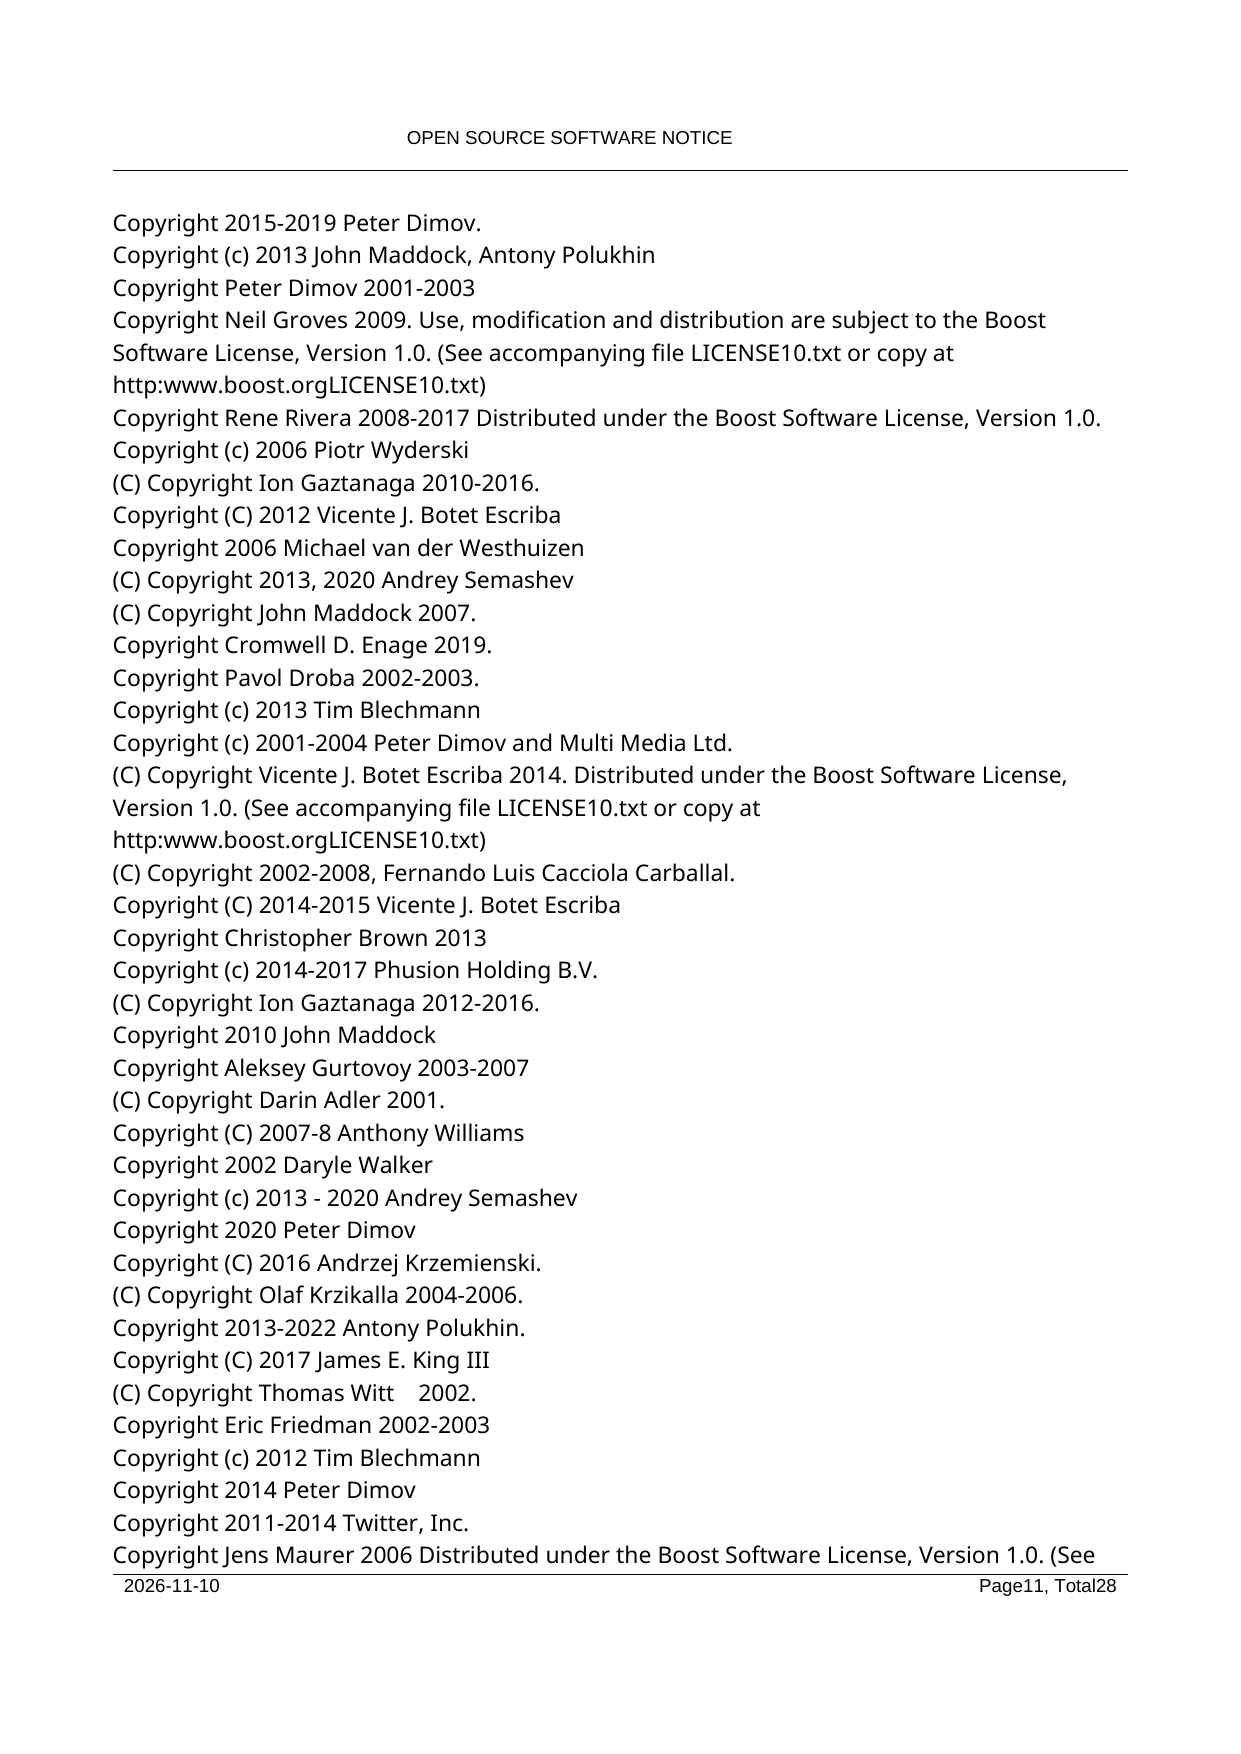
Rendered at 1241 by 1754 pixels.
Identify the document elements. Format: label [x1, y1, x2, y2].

text [112, 206, 1128, 1571]
